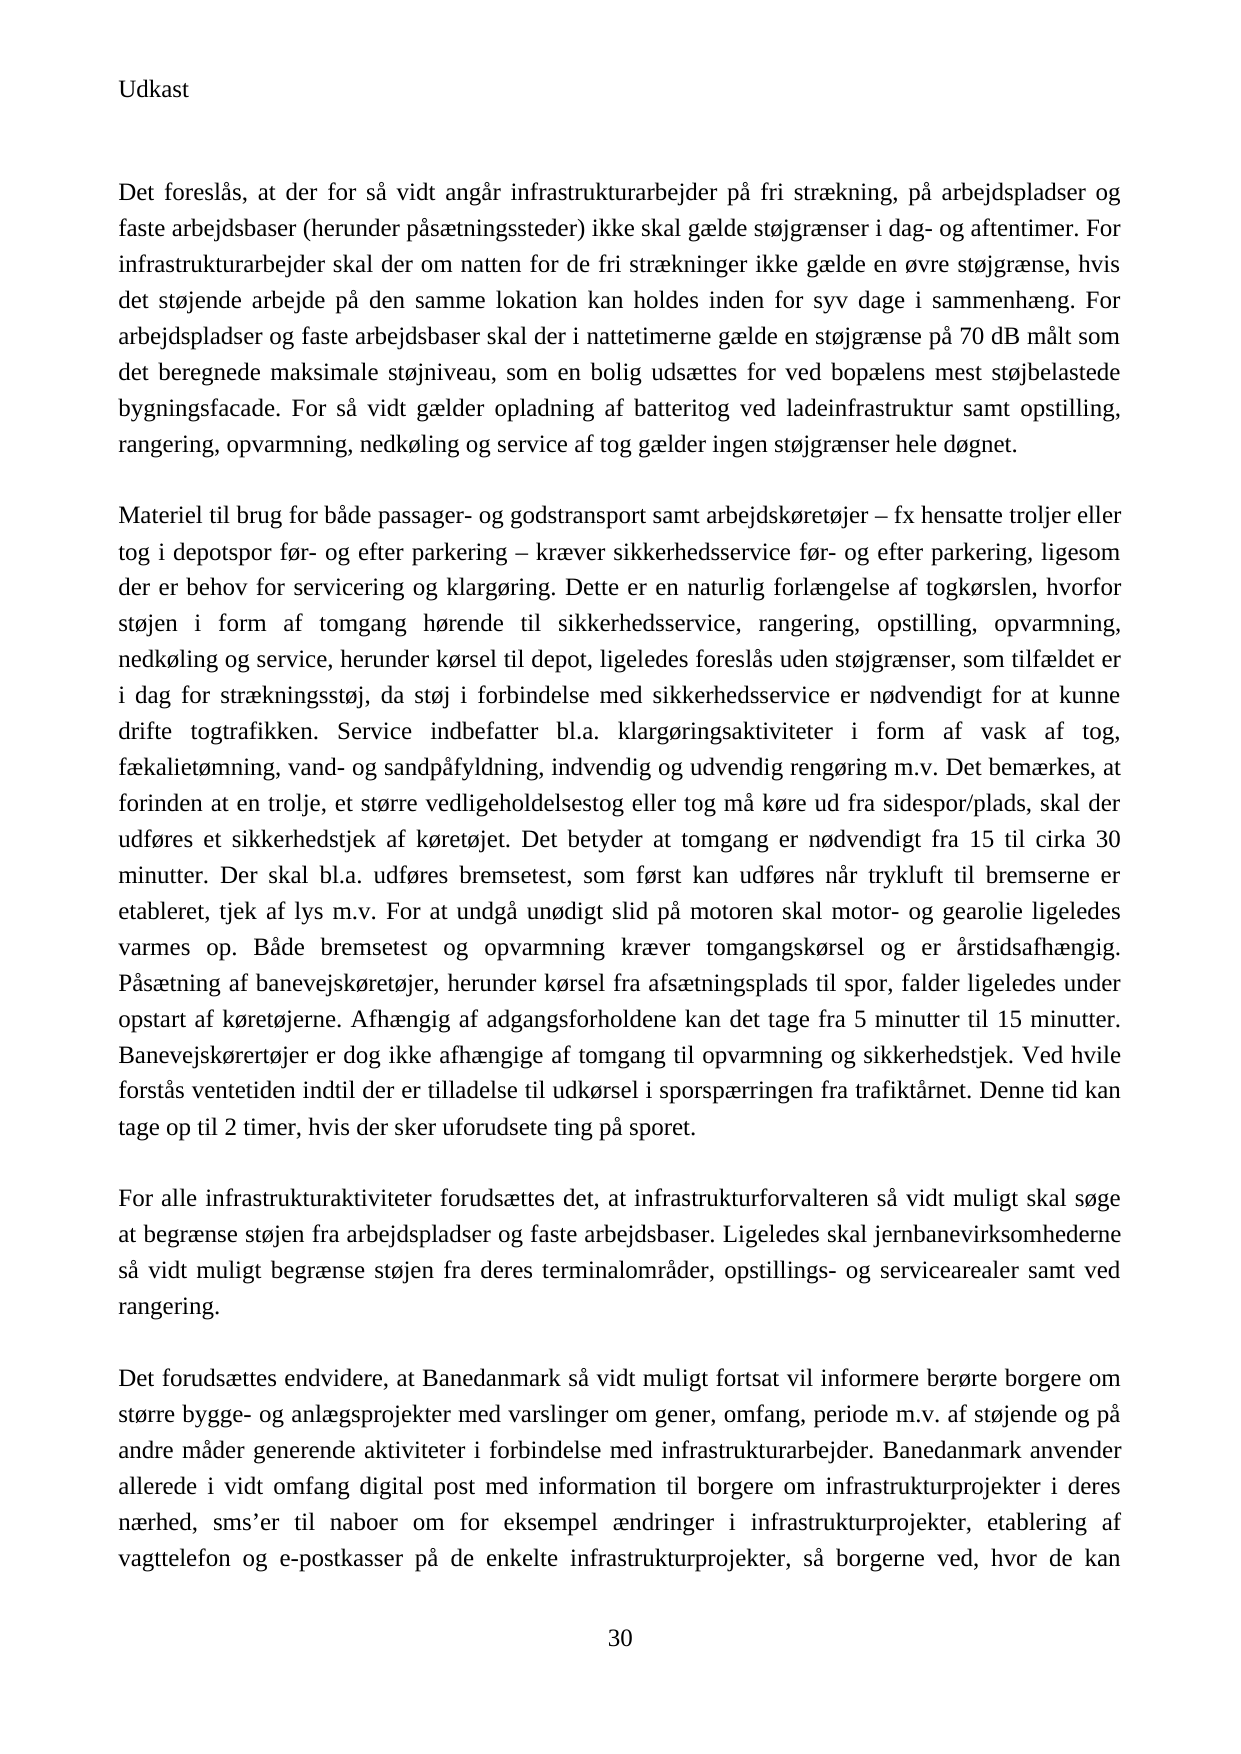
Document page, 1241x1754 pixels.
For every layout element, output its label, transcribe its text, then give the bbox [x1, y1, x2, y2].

text Materiel til brug for både passager- og godstransport samt arbejdskøretøjer – fx hensatte troljer eller tog i depotspor før- og efter parkering – kræver sikkerhedsservice før- og efter parkering, ligesom der er behov for servicering og klargøring. Dette er en naturlig forlængelse af togkørslen, hvorfor støjen i form af tomgang hørende til sikkerhedsservice, rangering, opstilling, opvarmning, nedkøling og service, herunder kørsel til depot, ligeledes foreslås uden støjgrænser, som tilfældet er i dag for strækningsstøj, da støj i forbindelse med sikkerhedsservice er nødvendigt for at kunne drifte togtrafikken. Service indbefatter bl.a. klargøringsaktiviteter i form af vask af tog, fækalietømning, vand- og sandpåfyldning, indvendig og udvendig rengøring m.v. Det bemærkes, at forinden at en trolje, et større vedligeholdelsestog eller tog må køre ud fra sidespor/plads, skal der udføres et sikkerhedstjek af køretøjet. Det betyder at tomgang er nødvendigt fra 15 til cirka 30 minutter. Der skal bl.a. udføres bremsetest, som først kan udføres når trykluft til bremserne er etableret, tjek af lys m.v. For at undgå unødigt slid på motoren skal motor- og gearolie ligeledes varmes op. Både bremsetest og opvarmning kræver tomgangskørsel og er årstidsafhængig. Påsætning af banevejskøretøjer, herunder kørsel fra afsætningsplads til spor, falder ligeledes under opstart af køretøjerne. Afhængig af adgangsforholdene kan det tage fra 5 minutter til 15 minutter. Banevejskørertøjer er dog ikke afhængige af tomgang til opvarmning og sikkerhedstjek. Ved hvile forstås ventetiden indtil der er tilladelse til udkørsel i sporspærringen fra trafiktårnet. Denne tid kan tage op til 2 timer, hvis der sker uforudsete ting på sporet. [118, 501, 1122, 1140]
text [118, 1363, 1122, 1572]
text For alle infrastrukturaktiviteter forudsættes det, at infrastrukturforvalteren så vidt muligt skal søge at begrænse støjen fra arbejdspladser og faste arbejdsbaser. Ligeledes skal jernbanevirksomhederne så vidt muligt begrænse støjen fra deres terminalområder, opstillings- og servicearealer samt ved rangering. [118, 1183, 1122, 1320]
text Det foreslås, at der for så vidt angår infrastrukturarbejder på fri strækning, på arbejdspladser og faste arbejdsbaser (herunder påsætningssteder) ikke skal gælde støjgrænser i dag- og aftentimer. For infrastrukturarbejder skal der om natten for de fri strækninger ikke gælde en øvre støjgrænse, hvis det støjende arbejde på den samme lokation kan holdes inden for syv dage i sammenhæng. For arbejdspladser og faste arbejdsbaser skal der i nattetimerne gælde en støjgrænse på 70 dB målt som det beregnede maksimale støjniveau, som en bolig udsættes for ved bopælens mest støjbelastede bygningsfacade. For så vidt gælder opladning af batteritog ved ladeinfrastruktur samt opstilling, rangering, opvarmning, nedkøling og service af tog gælder ingen støjgrænser hele døgnet. [118, 177, 1122, 457]
